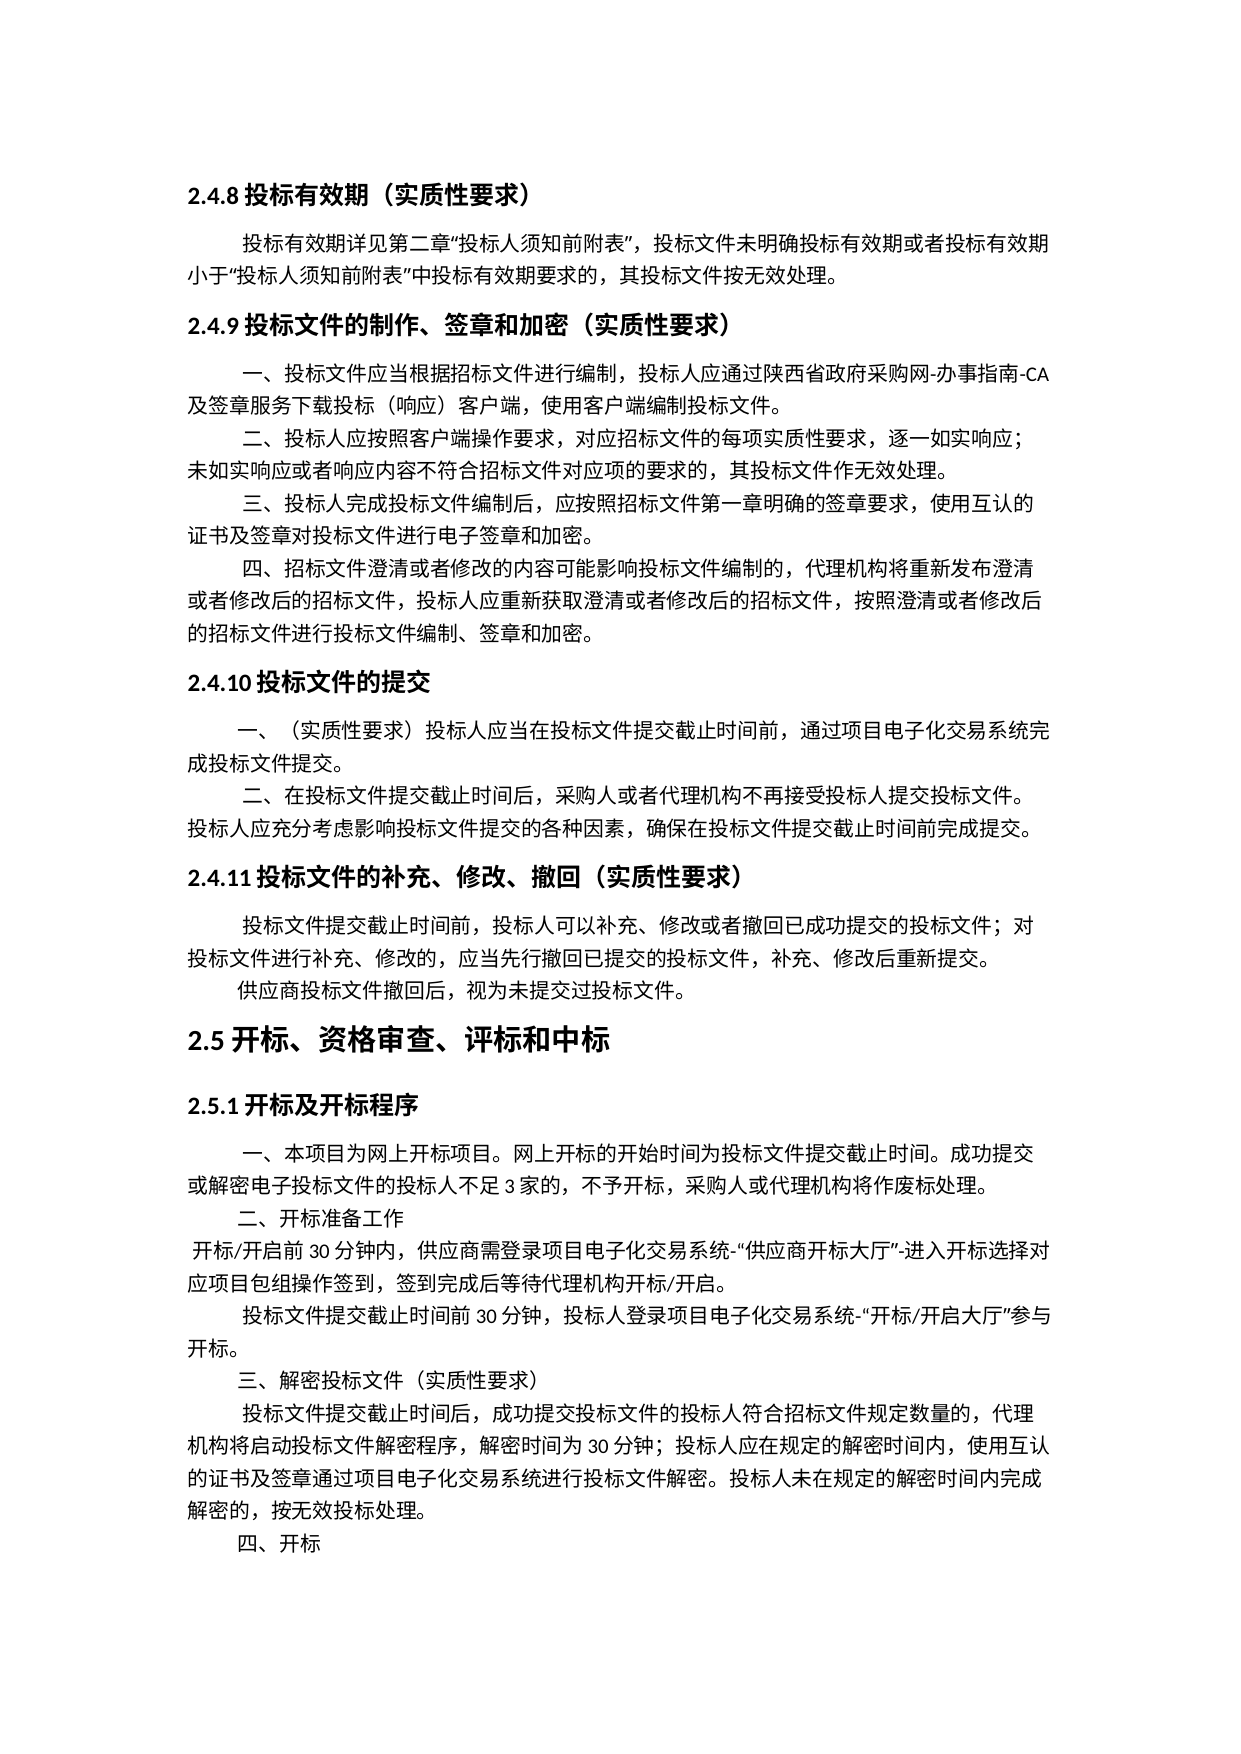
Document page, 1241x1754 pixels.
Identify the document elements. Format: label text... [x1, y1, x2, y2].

text 二、投标人应按照客户端操作要求，对应招标文件的每项实质性要求，逐一如实响应；未如实响应或者响应内容不符合招标文件对应项的要求的，其投标文件作无效处理。 [187, 422, 1053, 487]
text 投标文件提交截止时间前30分钟，投标人登录项目电子化交易系统-“开标/开启大厅”参与开标。 [187, 1299, 1053, 1364]
text 四、开标 [187, 1527, 1053, 1559]
text 开标/开启前30分钟内，供应商需登录项目电子化交易系统-“供应商开标大厅”-进入开标选择对应项目包组操作签到，签到完成后等待代理机构开标/开启。 [187, 1234, 1053, 1299]
text 2.5.1开标及开标程序 [187, 1072, 1053, 1137]
text 二、开标准备工作 [187, 1202, 1053, 1234]
text 2.4.11投标文件的补充、修改、撤回（实质性要求） [187, 844, 1053, 909]
text 供应商投标文件撤回后，视为未提交过投标文件。 [187, 974, 1053, 1007]
text 投标有效期详见第二章“投标人须知前附表”，投标文件未明确投标有效期或者投标有效期小于“投标人须知前附表”中投标有效期要求的，其投标文件按无效处理。 [187, 227, 1053, 292]
text 三、解密投标文件（实质性要求） [187, 1364, 1053, 1397]
text 2.5开标、资格审查、评标和中标 [187, 1007, 1053, 1072]
text 一、本项目为网上开标项目。网上开标的开始时间为投标文件提交截止时间。成功提交或解密电子投标文件的投标人不足3家的，不予开标，采购人或代理机构将作废标处理。 [187, 1137, 1053, 1202]
text 二、在投标文件提交截止时间后，采购人或者代理机构不再接受投标人提交投标文件。投标人应充分考虑影响投标文件提交的各种因素，确保在投标文件提交截止时间前完成提交。 [187, 779, 1053, 844]
text 2.4.9投标文件的制作、签章和加密（实质性要求） [187, 292, 1053, 357]
text 投标文件提交截止时间后，成功提交投标文件的投标人符合招标文件规定数量的，代理机构将启动投标文件解密程序，解密时间为30分钟；投标人应在规定的解密时间内，使用互认的证书及签章通过项目电子化交易系统进行投标文件解密。投标人未在规定的解密时间内完成解密的，按无效投标处理。 [187, 1397, 1053, 1527]
text 2.4.10投标文件的提交 [187, 649, 1053, 714]
text 一、投标文件应当根据招标文件进行编制，投标人应通过陕西省政府采购网-办事指南-CA及签章服务下载投标（响应）客户端，使用客户端编制投标文件。 [187, 357, 1053, 422]
text 一、（实质性要求）投标人应当在投标文件提交截止时间前，通过项目电子化交易系统完成投标文件提交。 [187, 714, 1053, 779]
text 三、投标人完成投标文件编制后，应按照招标文件第一章明确的签章要求，使用互认的证书及签章对投标文件进行电子签章和加密。 [187, 487, 1053, 552]
text 投标文件提交截止时间前，投标人可以补充、修改或者撤回已成功提交的投标文件；对投标文件进行补充、修改的，应当先行撤回已提交的投标文件，补充、修改后重新提交。 [187, 909, 1053, 974]
text 2.4.8投标有效期（实质性要求） [187, 162, 1053, 227]
text 四、招标文件澄清或者修改的内容可能影响投标文件编制的，代理机构将重新发布澄清或者修改后的招标文件，投标人应重新获取澄清或者修改后的招标文件，按照澄清或者修改后的招标文件进行投标文件编制、签章和加密。 [187, 552, 1053, 649]
